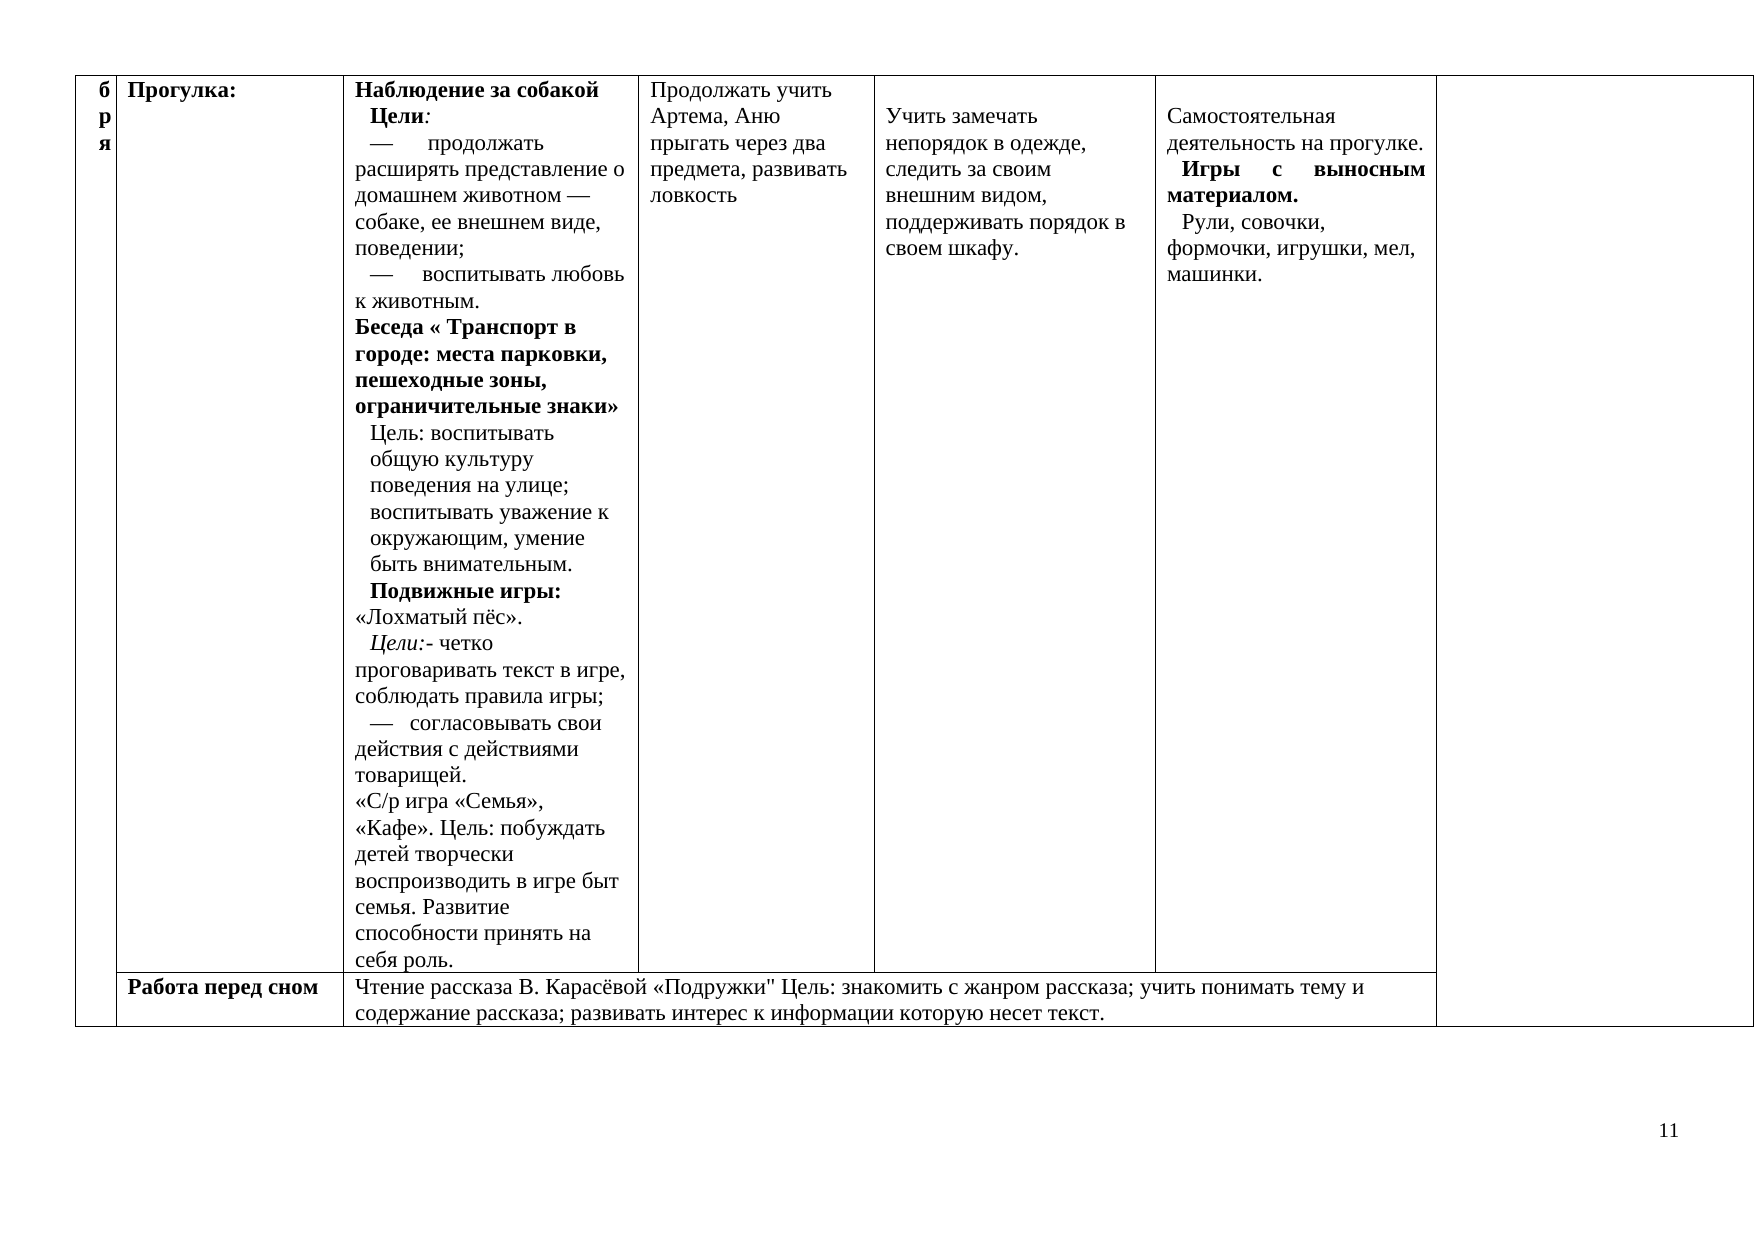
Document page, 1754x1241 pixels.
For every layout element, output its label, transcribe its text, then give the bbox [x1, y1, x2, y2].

table_cell Наблюдение за собакой Цели: продолжать расширять представление о домашнем животном — собаке, ее внешнем виде, поведении; воспитывать любовь к животным. Беседа « Транспорт в городе: места парковки, пешеходные зоны, ограничительные знаки» Цель: воспитывать общую культуру поведения на улице; воспитывать уважение к окружающим, умение быть внимательным. Подвижные игры: «Лохматый пёс». Цели:- четко проговаривать текст в игре, соблюдать правила игры; согласовывать свои действия с действиями товарищей. «С/р игра «Семья», «Кафе». Цель: побуждать детей творчески воспроизводить в игре быт семья. Развитие способности принять на себя роль. [344, 76, 638, 972]
table_cell Учить замечать непорядок в одежде, следить за своим внешним видом, поддерживать порядок в своем шкафу. [875, 76, 1155, 972]
table_cell Работа перед сном [117, 973, 343, 1026]
table_cell Продолжать учить Артема, Аню прыгать через два предмета, развивать ловкость [639, 76, 874, 972]
table_cell Прогулка: [117, 76, 343, 972]
table_cell Чтение рассказа В. Карасёвой «Подружки" Цель: знакомить с жанром рассказа; учить понимать тему и содержание рассказа; развивать интерес к информации которую несет текст. [344, 973, 1436, 1026]
table_cell Самостоятельная деятельность на прогулке. Игры с выносным материалом. Рули, совочки, формочки, игрушки, мел, машинки. [1156, 76, 1436, 972]
